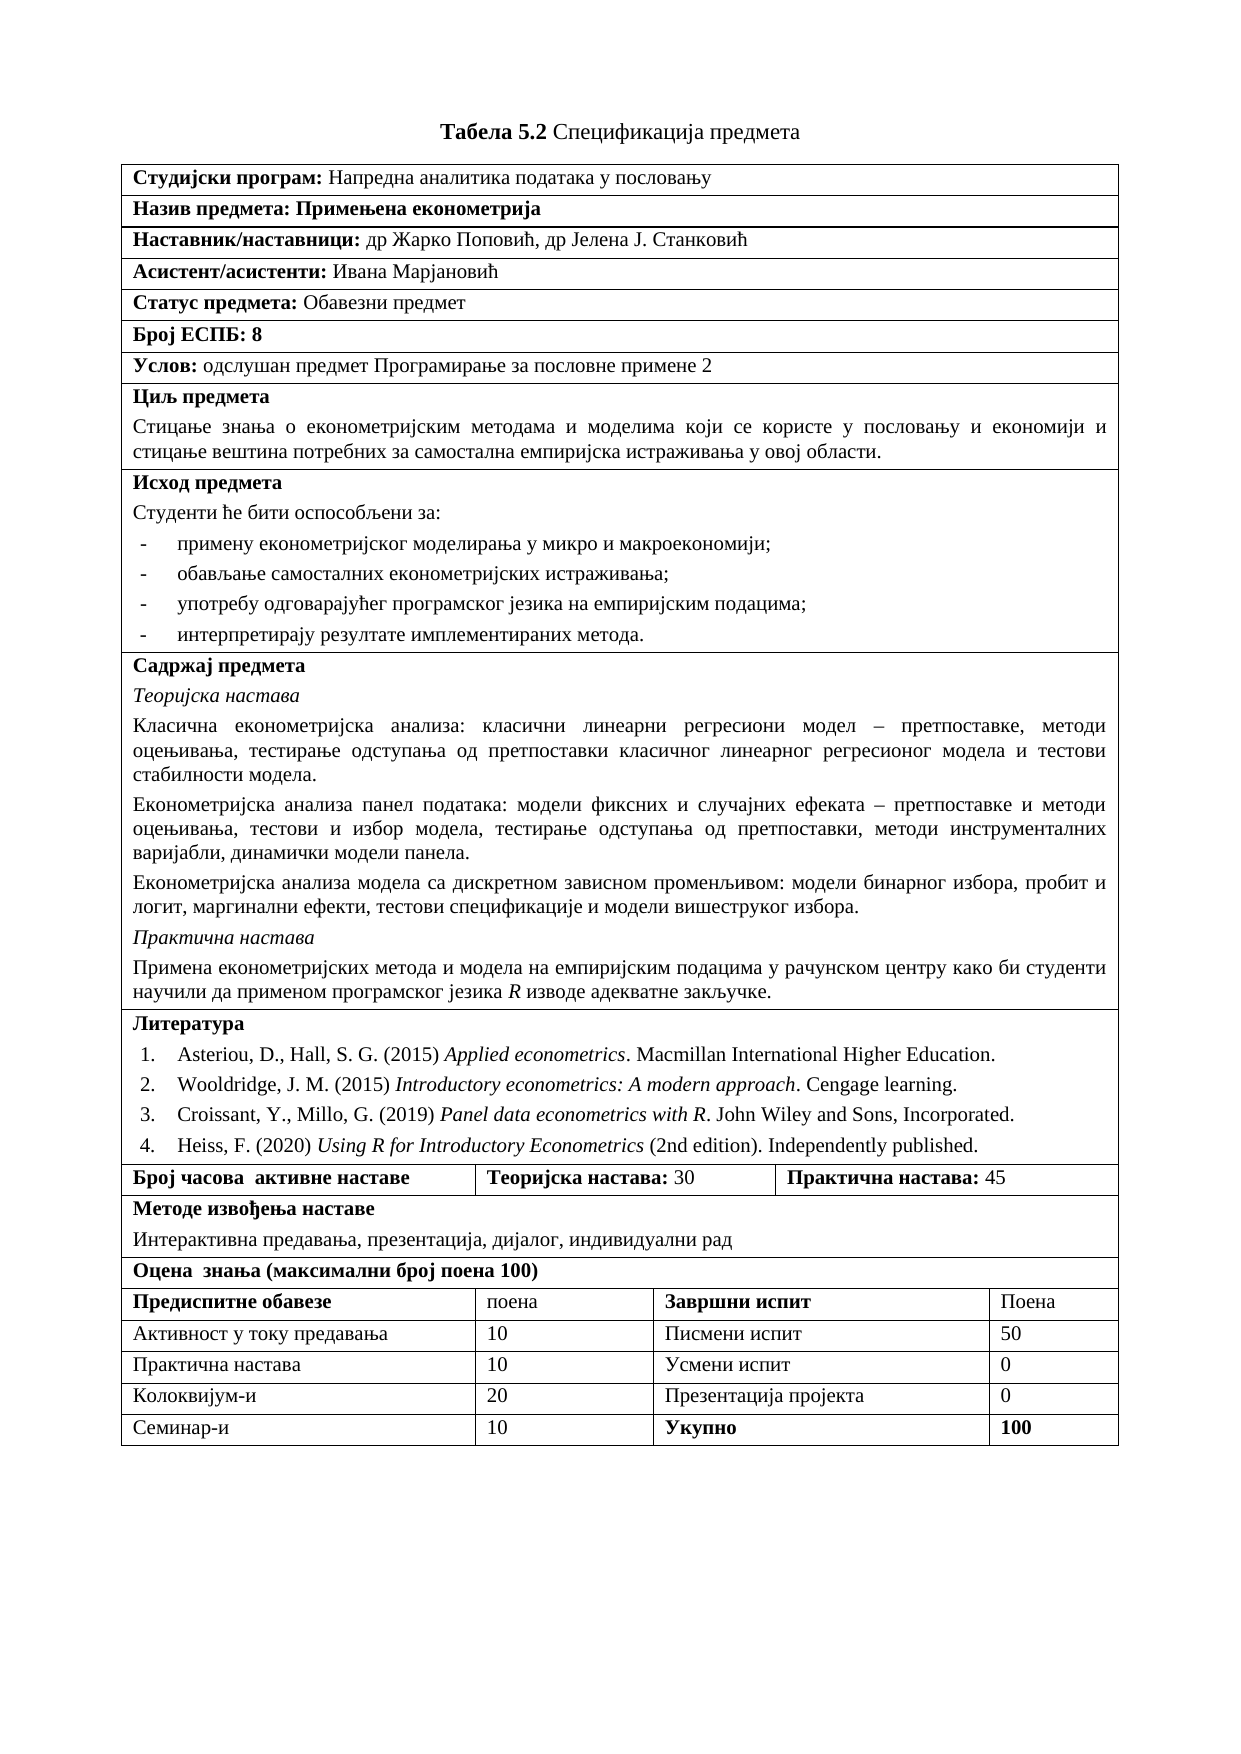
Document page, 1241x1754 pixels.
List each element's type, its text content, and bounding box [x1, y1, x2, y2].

table_cell 10 [476, 1321, 653, 1351]
table_cell Број ЕСПБ: 8 [122, 321, 1118, 352]
table_cell 100 [990, 1415, 1118, 1445]
table_cell 0 [990, 1384, 1118, 1414]
table_cell Колоквијум-и [122, 1384, 475, 1414]
table_cell поена [476, 1289, 653, 1320]
table_cell Практична настава [122, 1352, 475, 1382]
table_cell Назив предмета: Примењена економетрија [122, 196, 1118, 226]
table_cell Усмени испит [654, 1352, 989, 1382]
table_cell Број часова активне наставе [122, 1165, 475, 1195]
table_cell Методе извођења наставе Интерактивна предавања, презентација, дијалог, индивидуални рад [122, 1196, 1118, 1257]
table_cell 50 [990, 1321, 1118, 1351]
table_cell Теоријска настава: 30 [476, 1165, 775, 1195]
table_cell Циљ предмета Стицање знања о економетријским методама и моделима који се користе у пословању и економији и стицање вештина потребних за самостална емпиријска истраживања у овој области. [122, 384, 1118, 469]
table_cell Наставник/наставници: др Жарко Поповић, др Јелена Ј. Станковић [122, 228, 1118, 258]
table_cell Поена [990, 1289, 1118, 1320]
table_cell Предиспитне обавезе [122, 1289, 475, 1320]
table_cell 20 [476, 1384, 653, 1414]
text Табела 5.2 Спецификација предмета [118, 118, 1122, 144]
table_cell Услов: одслушан предмет Програмирање за пословне примене 2 [122, 353, 1118, 383]
table_cell Презентација пројекта [654, 1384, 989, 1414]
table_cell Писмени испит [654, 1321, 989, 1351]
table_cell Садржај предмета Теоријска настава Класична економетријска анализа: класични линеарни регресиони модел – претпоставке, методи оцењивања, тестирање одступања од претпоставки класичног линеарног регресионог модела и тестови стабилности модела. Економетријска анализа панел података: модели фиксних и случајних ефеката – претпоставке и методи оцењивања, тестови и избор модела, тестирање одступања од претпоставки, методи инструменталних варијабли, динамички модели панела. Економетријска анализа модела са дискретном зависном променљивом: модели бинарног избора, пробит и логит, маргинални ефекти, тестови спецификације и модели вишеструког избора. Практична настава Примена економетријских метода и модела на емпиријским подацима у рачунском центру како би студенти научили да применом програмског језика R изводе адекватне закључке. [122, 653, 1118, 1009]
table_cell 0 [990, 1352, 1118, 1382]
table_cell Литература Asteriou, D., Hall, S. G. (2015) Applied econometrics. Macmillan International Higher Education. Wooldridge, J. M. (2015) Introductory econometrics: A modern approach. Cengage learning. Croissant, Y., Millo, G. (2019) Panel data econometrics with R. John Wiley and Sons, Incorporated. Heiss, F. (2020) Using R for Introductory Econometrics (2nd edition). Independently published. [122, 1010, 1118, 1164]
table_cell Асистент/асистенти: Ивана Марјановић [122, 259, 1118, 289]
table_cell Статус предмета: Обавезни предмет [122, 290, 1118, 320]
table_cell Практична настава: 45 [776, 1165, 1118, 1195]
table_cell Исход предмета Студенти ће бити оспособљени за: примену економетријског моделирања у микро и макроекономији; обављање самосталних економетријских истраживања; употребу одговарајућег програмског језика на емпиријским подацима; интерпретирају резултате имплементираних метода. [122, 470, 1118, 652]
table_header Студијски програм: Напредна аналитика података у пословању [122, 165, 1118, 195]
table_cell 10 [476, 1415, 653, 1445]
table_cell Завршни испит [654, 1289, 989, 1320]
table_cell Активност у току предавања [122, 1321, 475, 1351]
table_cell Оцена знања (максимални број поена 100) [122, 1258, 1118, 1288]
table_cell Семинар-и [122, 1415, 475, 1445]
table_cell 10 [476, 1352, 653, 1382]
table_cell Укупно [654, 1415, 989, 1445]
